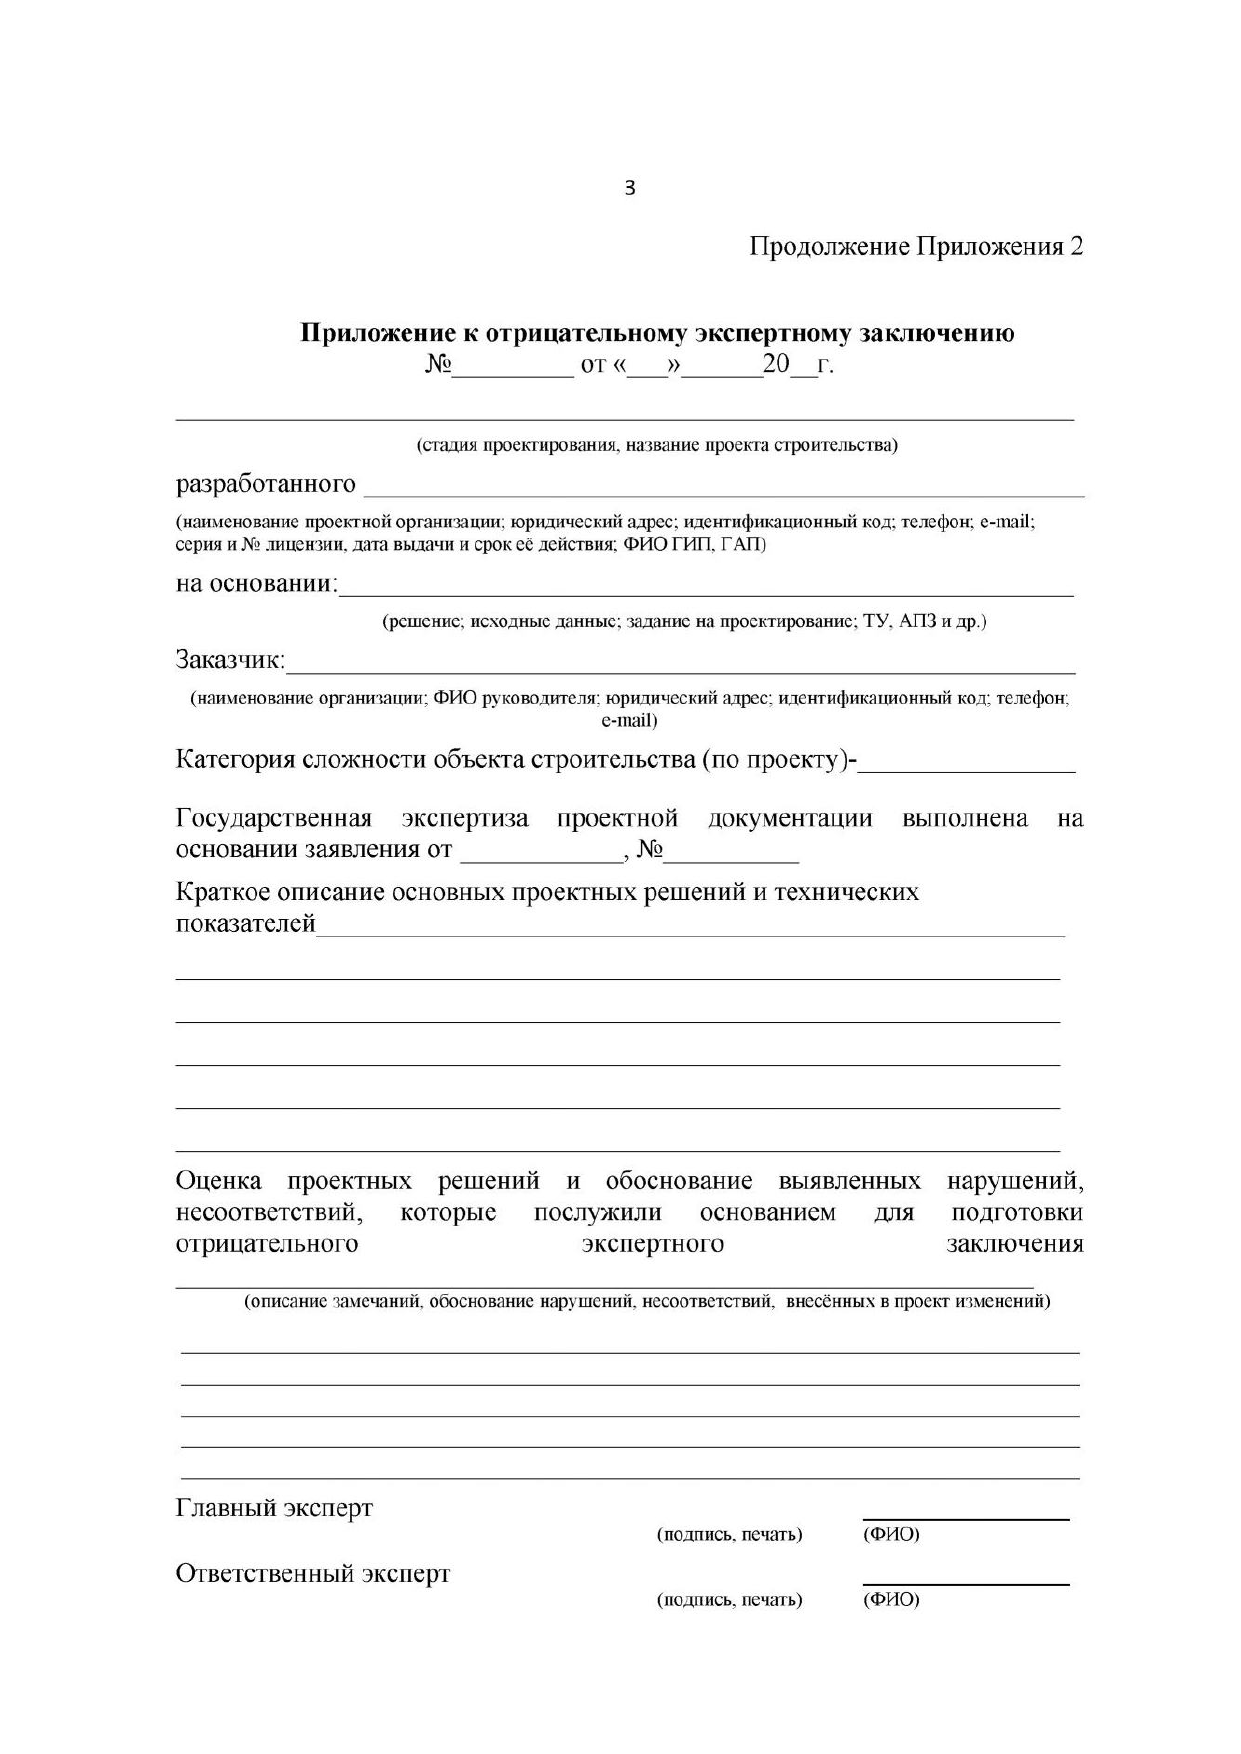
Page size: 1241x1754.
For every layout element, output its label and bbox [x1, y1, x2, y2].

picture [118, 167, 1122, 1642]
